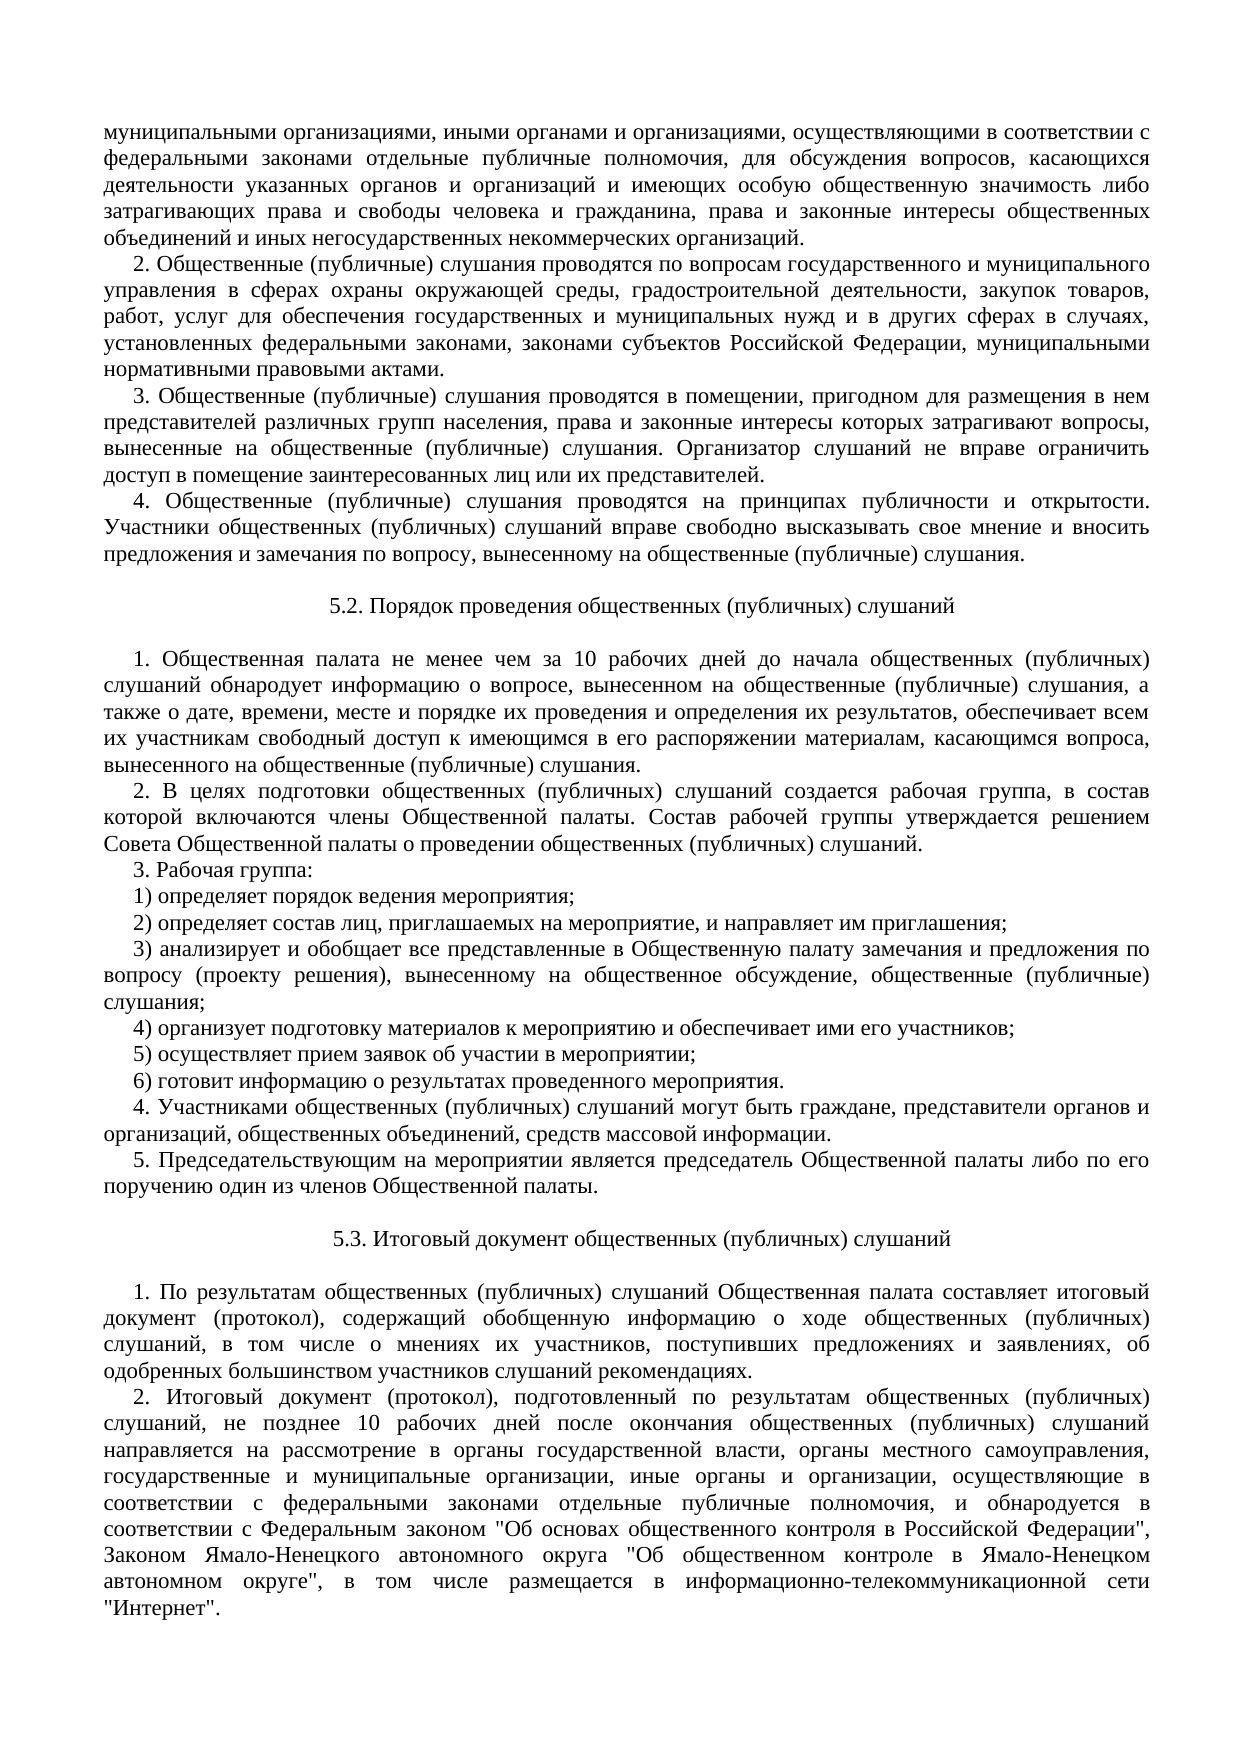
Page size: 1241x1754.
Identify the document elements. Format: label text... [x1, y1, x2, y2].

text 2. В целях подготовки общественных (публичных) слушаний создается рабочая группа, в состав которой включаются члены Общественной палаты. Состав рабочей группы утверждается решением Совета Общественной палаты о проведении общественных (публичных) слушаний. [103, 777, 1152, 856]
text 5. Председательствующим на мероприятии является председатель Общественной палаты либо по его поручению один из членов Общественной палаты. [103, 1146, 1152, 1199]
text 1. По результатам общественных (публичных) слушаний Общественная палата составляет итоговый документ (протокол), содержащий обобщенную информацию о ходе общественных (публичных) слушаний, в том числе о мнениях их участников, поступивших предложениях и заявлениях, об одобренных большинством участников слушаний рекомендациях. [103, 1278, 1152, 1383]
text 3. Рабочая группа: [103, 856, 1152, 882]
text 1) определяет порядок ведения мероприятия; [103, 882, 1152, 909]
text 2) определяет состав лиц, приглашаемых на мероприятие, и направляет им приглашения; [103, 909, 1152, 935]
text 4) организует подготовку материалов к мероприятию и обеспечивает ими его участников; [103, 1014, 1152, 1041]
text 3. Общественные (публичные) слушания проводятся в помещении, пригодном для размещения в нем представителей различных групп населения, права и законные интересы которых затрагивают вопросы, вынесенные на общественные (публичные) слушания. Организатор слушаний не вправе ограничить доступ в помещение заинтересованных лиц или их представителей. [103, 382, 1152, 487]
text 4. Общественные (публичные) слушания проводятся на принципах публичности и открытости. Участники общественных (публичных) слушаний вправе свободно высказывать свое мнение и вносить предложения и замечания по вопросу, вынесенному на общественные (публичные) слушания. [103, 487, 1152, 566]
text 1. Общественная палата не менее чем за 10 рабочих дней до начала общественных (публичных) слушаний обнародует информацию о вопросе, вынесенном на общественные (публичные) слушания, а также о дате, времени, месте и порядке их проведения и определения их результатов, обеспечивает всем их участникам свободный доступ к имеющимся в его распоряжении материалам, касающимся вопроса, вынесенного на общественные (публичные) слушания. [103, 645, 1152, 777]
text 5.2. Порядок проведения общественных (публичных) слушаний [103, 592, 1152, 619]
text 2. Итоговый документ (протокол), подготовленный по результатам общественных (публичных) слушаний, не позднее 10 рабочих дней после окончания общественных (публичных) слушаний направляется на рассмотрение в органы государственной власти, органы местного самоуправления, государственные и муниципальные организации, иные органы и организации, осуществляющие в соответствии с федеральными законами отдельные публичные полномочия, и обнародуется в соответствии с Федеральным законом "Об основах общественного контроля в Российской Федерации", Законом Ямало-Ненецкого автономного округа "Об общественном контроле в Ямало-Ненецком автономном округе", в том числе размещается в информационно-телекоммуникационной сети "Интернет". [103, 1383, 1152, 1620]
text 4. Участниками общественных (публичных) слушаний могут быть граждане, представители органов и организаций, общественных объединений, средств массовой информации. [103, 1093, 1152, 1146]
text 5) осуществляет прием заявок об участии в мероприятии; [103, 1041, 1152, 1067]
text 3) анализирует и обобщает все представленные в Общественную палату замечания и предложения по вопросу (проекту решения), вынесенному на общественное обсуждение, общественные (публичные) слушания; [103, 935, 1152, 1014]
text 5.3. Итоговый документ общественных (публичных) слушаний [103, 1225, 1152, 1251]
text 6) готовит информацию о результатах проведенного мероприятия. [103, 1067, 1152, 1093]
text 2. Общественные (публичные) слушания проводятся по вопросам государственного и муниципального управления в сферах охраны окружающей среды, градостроительной деятельности, закупок товаров, работ, услуг для обеспечения государственных и муниципальных нужд и в других сферах в случаях, установленных федеральными законами, законами субъектов Российской Федерации, муниципальными нормативными правовыми актами. [103, 250, 1152, 382]
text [103, 118, 1152, 250]
